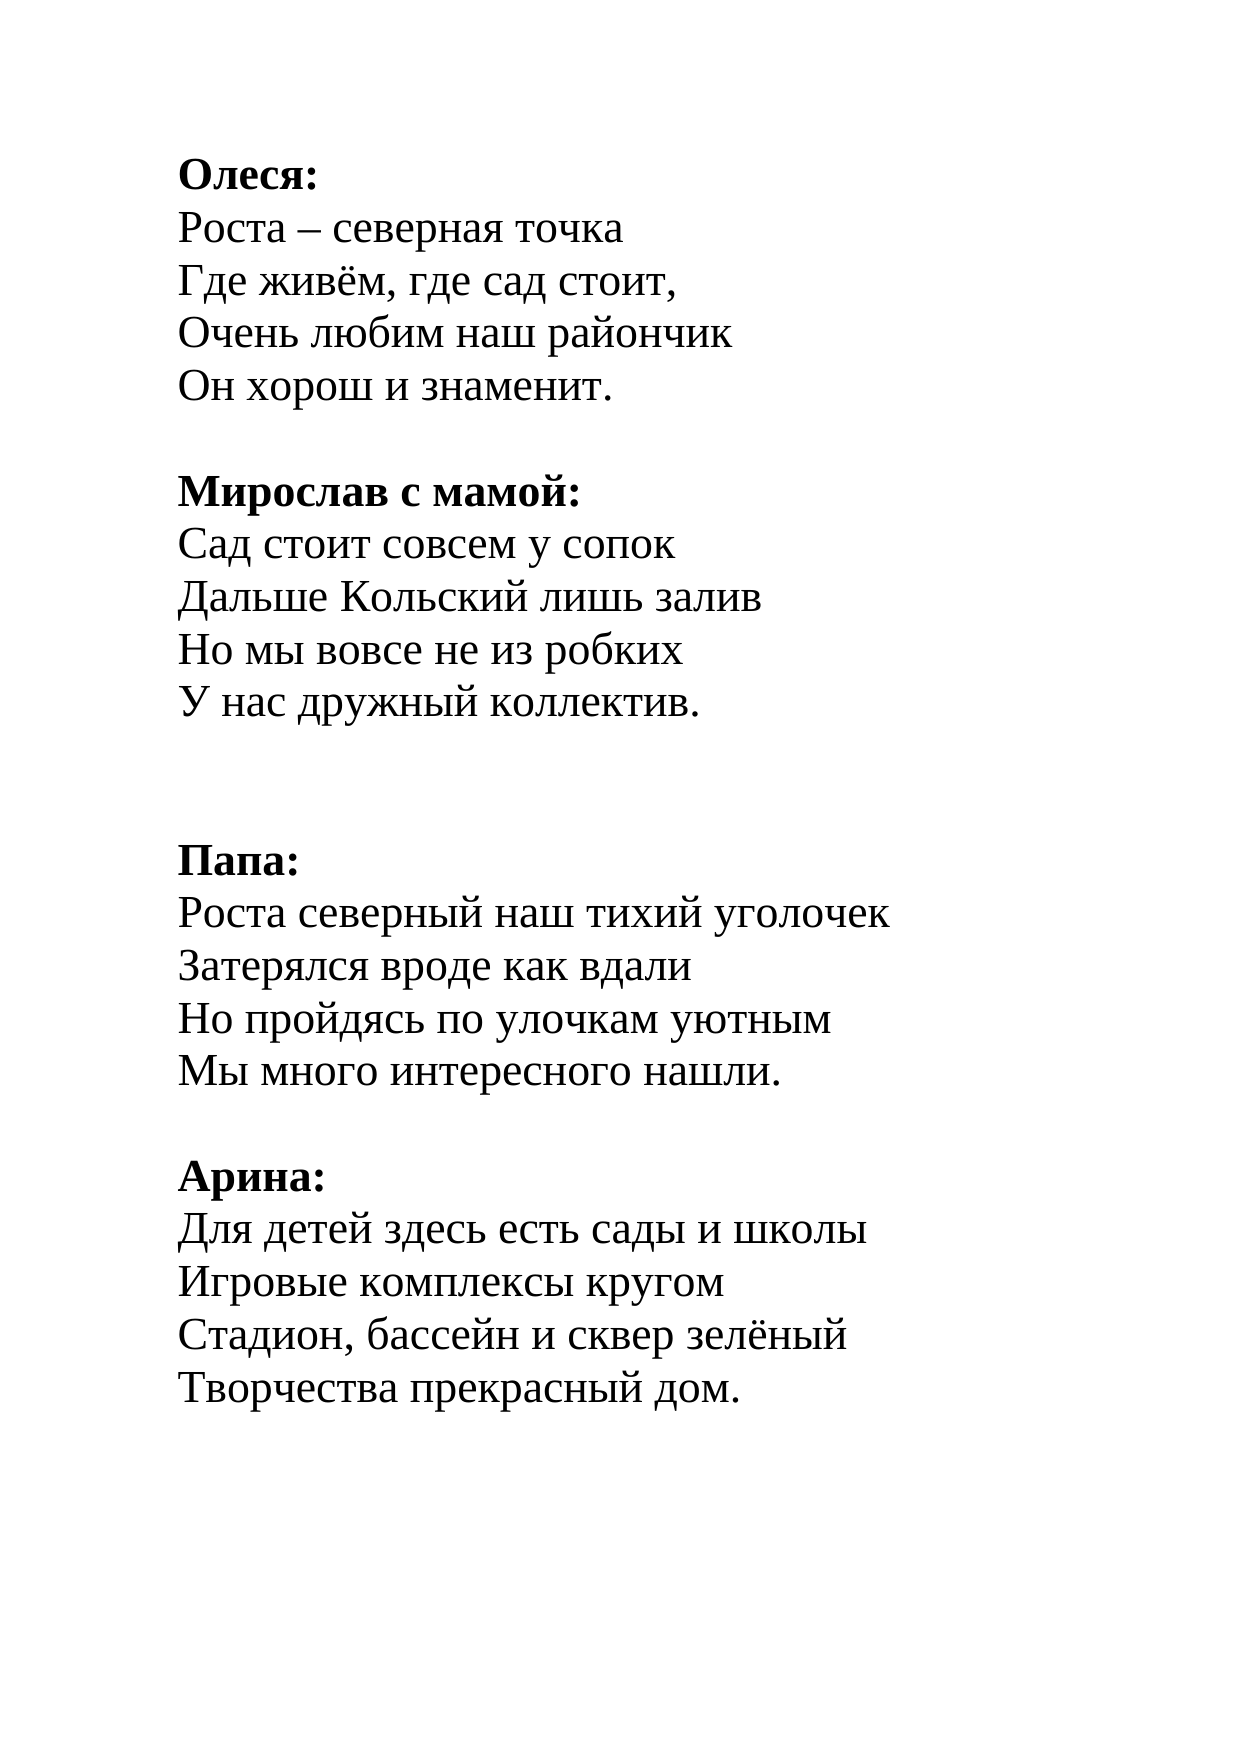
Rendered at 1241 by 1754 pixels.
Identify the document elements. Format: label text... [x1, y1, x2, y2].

text Олеся: [177, 147, 1152, 199]
text Арина: [177, 1148, 1152, 1201]
text Он хорош и знаменит. [177, 358, 1152, 410]
text Творчества прекрасный дом. [177, 1359, 1152, 1412]
text Папа: [177, 832, 1152, 885]
text Роста – северная точка [177, 199, 1152, 252]
text Мы много интересного нашли. [177, 1043, 1152, 1096]
text Очень любим наш райончик [177, 305, 1152, 358]
text Роста северный наш тихий уголочек [177, 885, 1152, 937]
text Стадион, бассейн и сквер зелёный [177, 1306, 1152, 1359]
text Дальше Кольский лишь залив [177, 568, 1152, 621]
text Где живём, где сад стоит, [177, 252, 1152, 305]
text Затерялся вроде как вдали [177, 937, 1152, 990]
text Мирослав с мамой: [177, 463, 1152, 516]
text У нас дружный коллектив. [177, 674, 1152, 727]
text Но пройдясь по улочкам уютным [177, 990, 1152, 1043]
text Игровые комплексы кругом [177, 1254, 1152, 1306]
text Но мы вовсе не из робких [177, 621, 1152, 674]
text Сад стоит совсем у сопок [177, 516, 1152, 568]
text Для детей здесь есть сады и школы [177, 1201, 1152, 1254]
